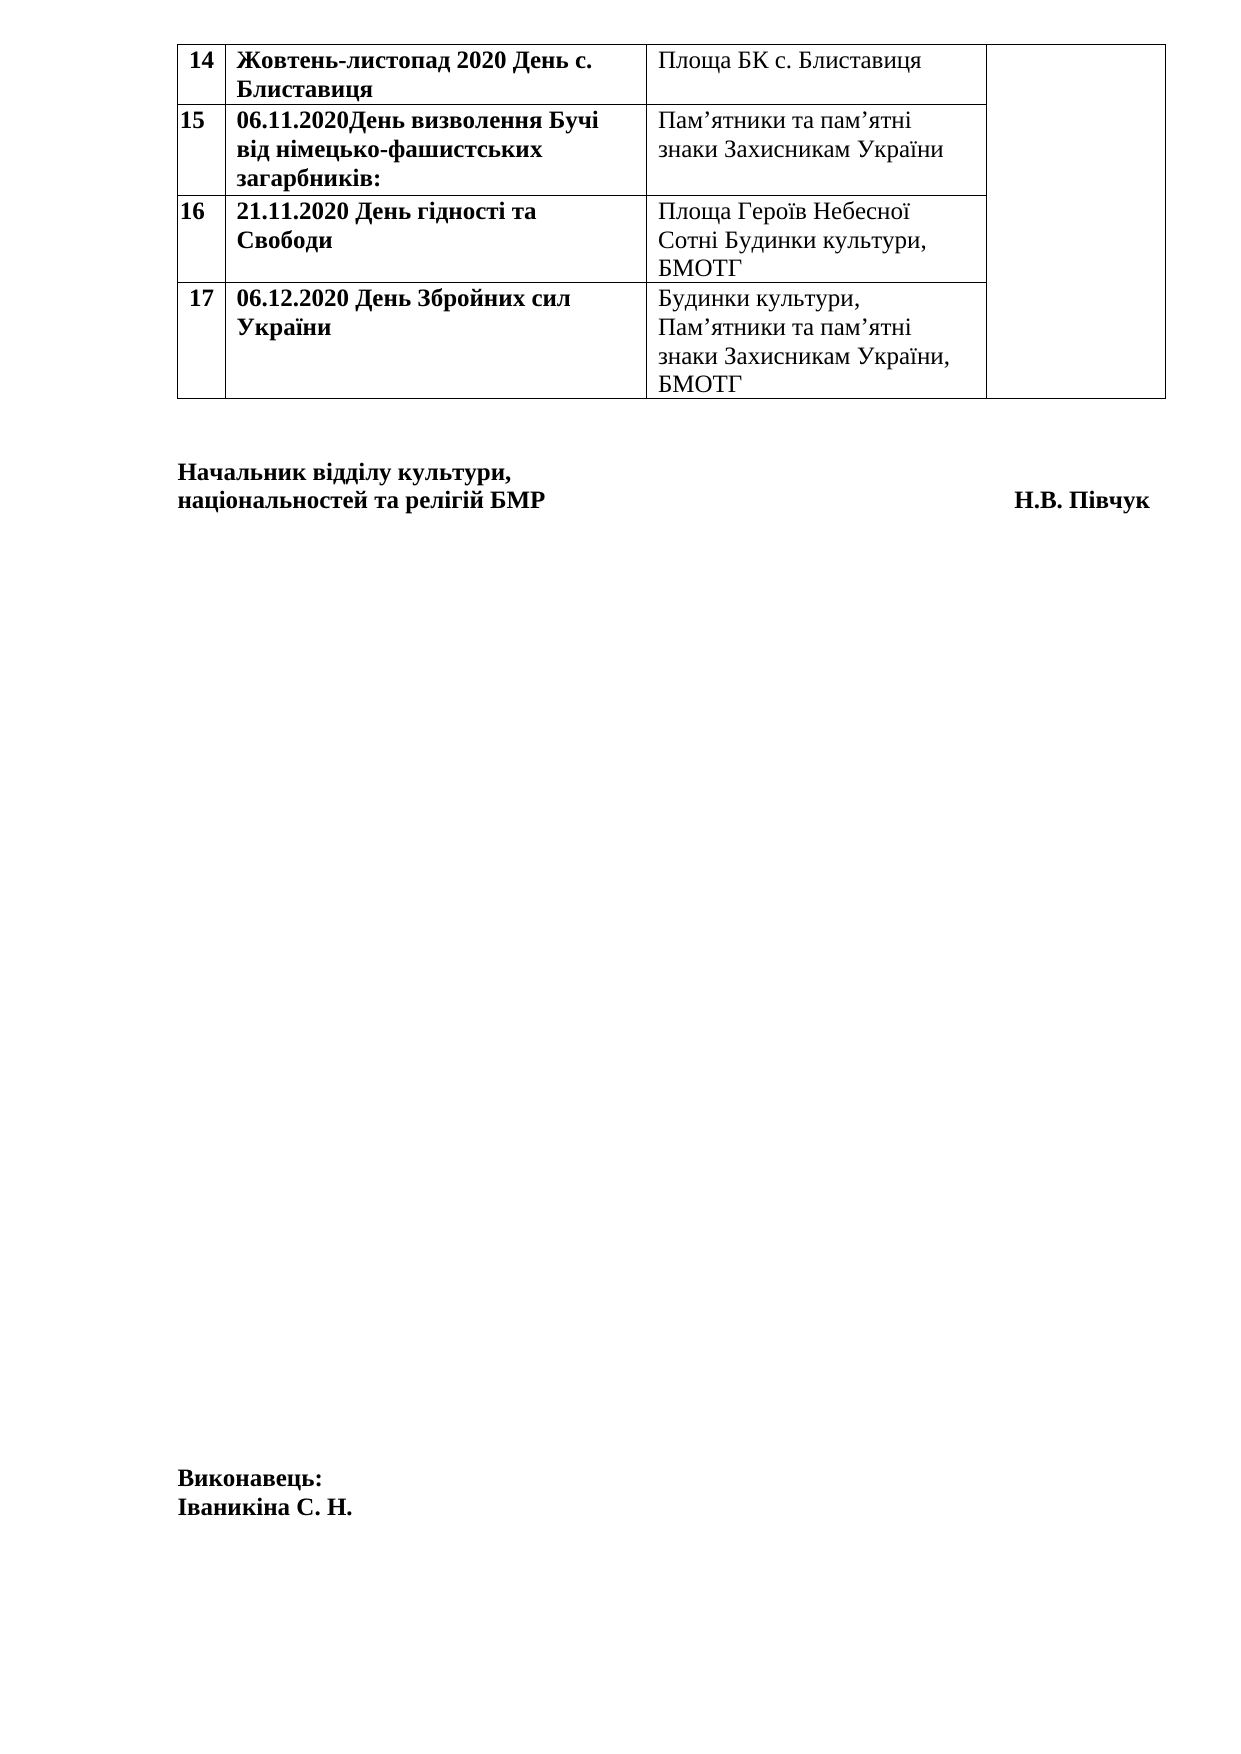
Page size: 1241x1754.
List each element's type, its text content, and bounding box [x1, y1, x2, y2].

text Іваникіна С. Н. [177, 1492, 1152, 1521]
text національностей та релігій БМР Н.В. Півчук [177, 486, 1152, 514]
table_cell 21.11.2020 День гідності та Свободи [226, 196, 646, 282]
text Начальник відділу культури, [177, 457, 1152, 486]
table_cell Площа Героїв Небесної Сотні Будинки культури, БМОТГ [647, 196, 986, 282]
table_cell Будинки культури, Пам’ятники та пам’ятні знаки Захисникам України, БМОТГ [647, 283, 986, 398]
table_cell 15 [178, 105, 225, 195]
table_cell Площа БК с. Блиставиця [647, 45, 986, 104]
text Виконавець: [177, 1463, 1152, 1492]
table_cell 17 [178, 283, 225, 398]
table_cell Пам’ятники та пам’ятні знаки Захисникам України [647, 105, 986, 195]
table_cell 06.11.2020День визволення Бучі від німецько-фашистських загарбників: [226, 105, 646, 195]
table_cell Жовтень-листопад 2020 День с. Блиставиця [226, 45, 646, 104]
table_cell 14 [178, 45, 225, 104]
table_cell 16 [178, 196, 225, 282]
table_cell 06.12.2020 День Збройних сил України [226, 283, 646, 398]
